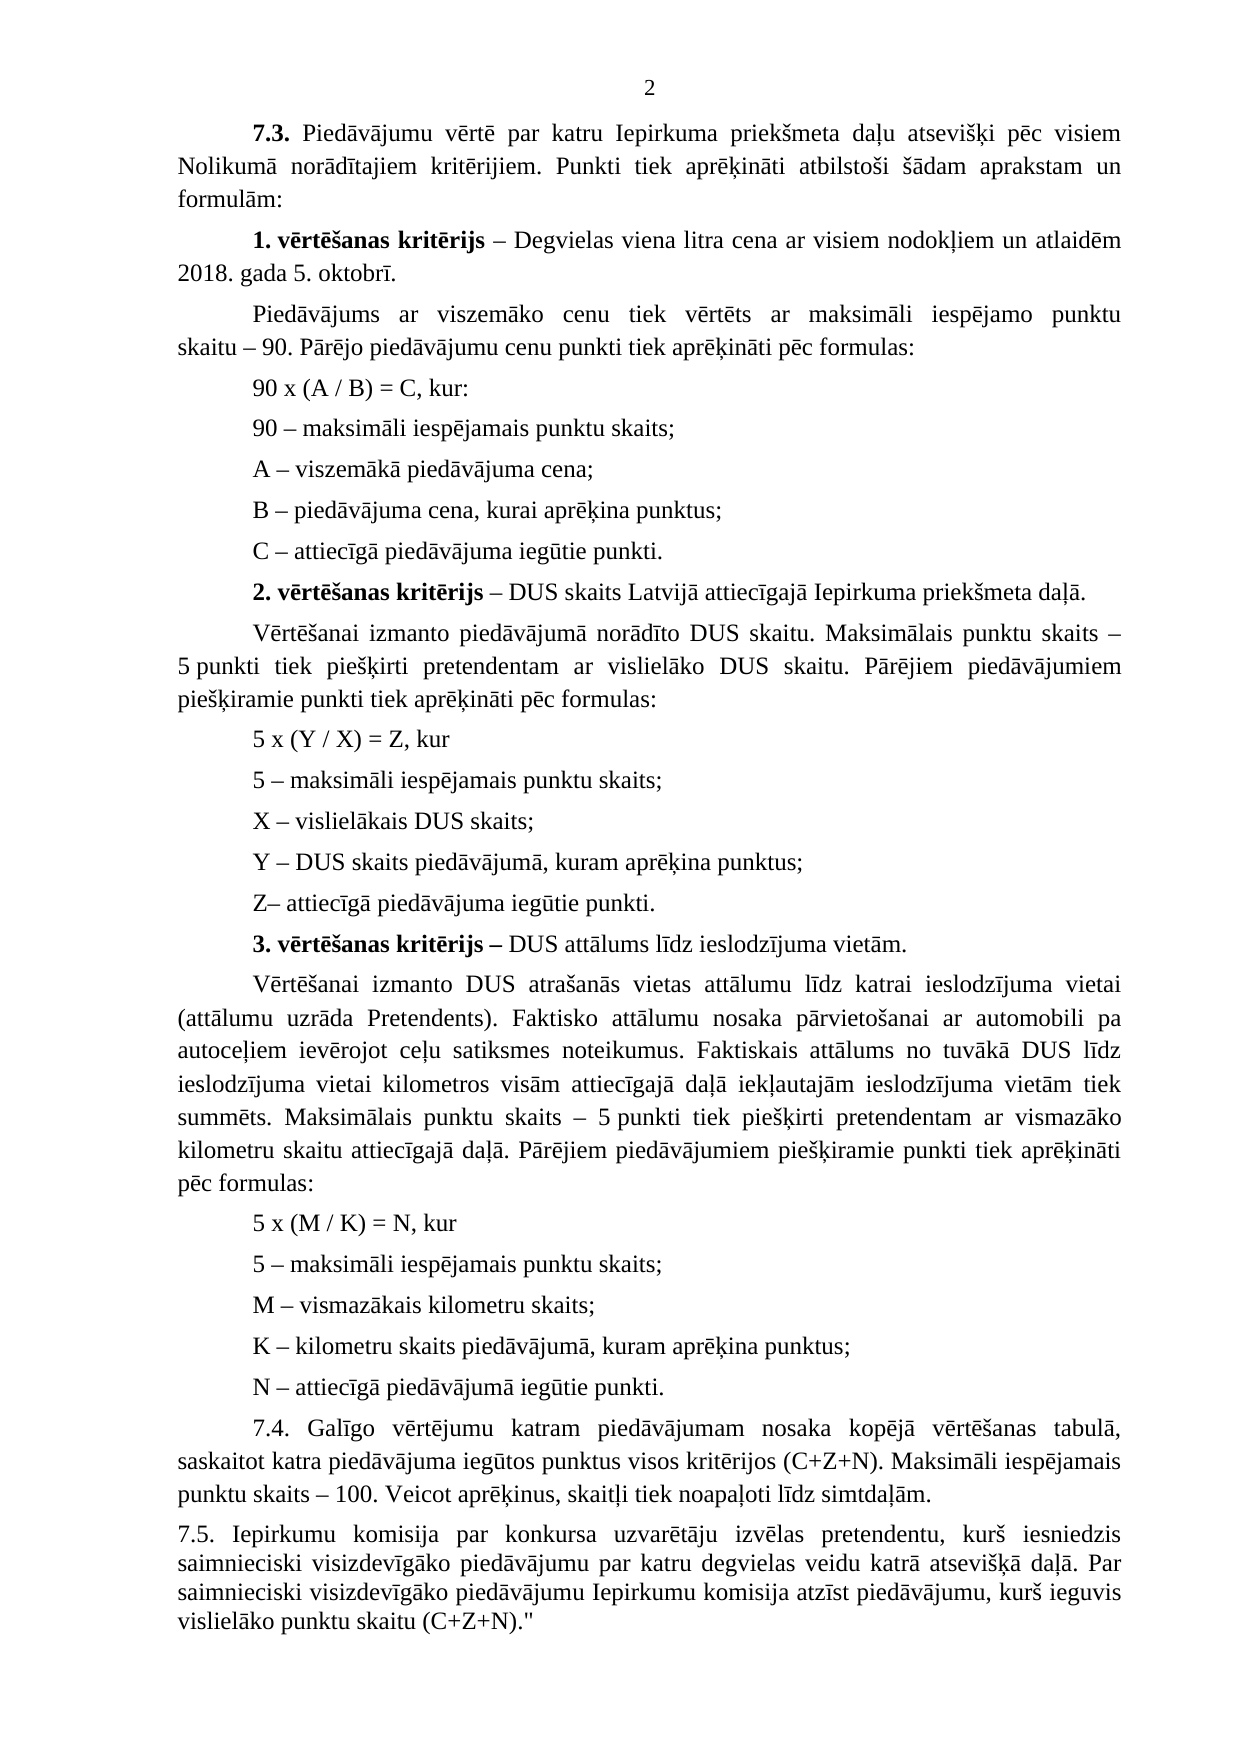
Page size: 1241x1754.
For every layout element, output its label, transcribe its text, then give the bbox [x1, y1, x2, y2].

text A – viszemākā piedāvājuma cena; [177, 454, 1122, 483]
text 5 x (Y / X) = Z, kur [177, 724, 1122, 753]
text Vērtēšanai izmanto DUS atrašanās vietas attālumu līdz katrai ieslodzījuma vietai (attālumu uzrāda Pretendents). Faktisko attālumu nosaka pārvietošanai ar automobili pa autoceļiem ievērojot ceļu satiksmes noteikumus. Faktiskais attālums no tuvākā DUS līdz ieslodzījuma vietai kilometros visām attiecīgajā daļā iekļautajām ieslodzījuma vietām tiek summēts. Maksimālais punktu skaits – 5 punkti tiek piešķirti pretendentam ar vismazāko kilometru skaitu attiecīgajā daļā. Pārējiem piedāvājumiem piešķiramie punkti tiek aprēķināti pēc formulas: [177, 969, 1122, 1196]
text 5 x (M / K) = N, kur [177, 1208, 1122, 1237]
text 7.4. Galīgo vērtējumu katram piedāvājumam nosaka kopējā vērtēšanas tabulā, saskaitot katra piedāvājuma iegūtos punktus visos kritērijos (C+Z+N). Maksimāli iespējamais punktu skaits – 100. Veicot aprēķinus, skaitļi tiek noapaļoti līdz simtdaļām. [177, 1413, 1122, 1507]
text Z– attiecīgā piedāvājuma iegūtie punkti. [177, 888, 1122, 917]
text 2. vērtēšanas kritērijs – DUS skaits Latvijā attiecīgajā Iepirkuma priekšmeta daļā. [177, 577, 1122, 606]
text Y – DUS skaits piedāvājumā, kuram aprēķina punktus; [177, 847, 1122, 876]
text Vērtēšanai izmanto piedāvājumā norādīto DUS skaitu. Maksimālais punktu skaits – 5 punkti tiek piešķirti pretendentam ar vislielāko DUS skaitu. Pārējiem piedāvājumiem piešķiramie punkti tiek aprēķināti pēc formulas: [177, 618, 1122, 712]
text 5 – maksimāli iespējamais punktu skaits; [177, 765, 1122, 794]
text 90 x (A / B) = C, kur: [177, 373, 1122, 401]
text 90 – maksimāli iespējamais punktu skaits; [177, 413, 1122, 442]
text N – attiecīgā piedāvājumā iegūtie punkti. [177, 1372, 1122, 1401]
text 3. vērtēšanas kritērijs – DUS attālums līdz ieslodzījuma vietām. [177, 929, 1122, 957]
text X – vislielākais DUS skaits; [177, 806, 1122, 835]
text M – vismazākais kilometru skaits; [177, 1290, 1122, 1319]
text 1. vērtēšanas kritērijs – Degvielas viena litra cena ar visiem nodokļiem un atlaidēm 2018. gada 5. oktobrī. [177, 225, 1122, 287]
text 7.3. Piedāvājumu vērtē par katru Iepirkuma priekšmeta daļu atsevišķi pēc visiem Nolikumā norādītajiem kritērijiem. Punkti tiek aprēķināti atbilstoši šādam aprakstam un formulām: [177, 118, 1122, 213]
text C – attiecīgā piedāvājuma iegūtie punkti. [177, 536, 1122, 565]
text K – kilometru skaits piedāvājumā, kuram aprēķina punktus; [177, 1331, 1122, 1360]
text 7.5. Iepirkumu komisija par konkursa uzvarētāju izvēlas pretendentu, kurš iesniedzis saimnieciski visizdevīgāko piedāvājumu par katru degvielas veidu katrā atsevišķā daļā. Par saimnieciski visizdevīgāko piedāvājumu Iepirkumu komisija atzīst piedāvājumu, kurš ieguvis vislielāko punktu skaitu (C+Z+N)." [177, 1519, 1122, 1634]
text 5 – maksimāli iespējamais punktu skaits; [177, 1249, 1122, 1278]
text Piedāvājums ar viszemāko cenu tiek vērtēts ar maksimāli iespējamo punktu skaitu – 90. Pārējo piedāvājumu cenu punkti tiek aprēķināti pēc formulas: [177, 299, 1122, 361]
text B – piedāvājuma cena, kurai aprēķina punktus; [177, 495, 1122, 524]
